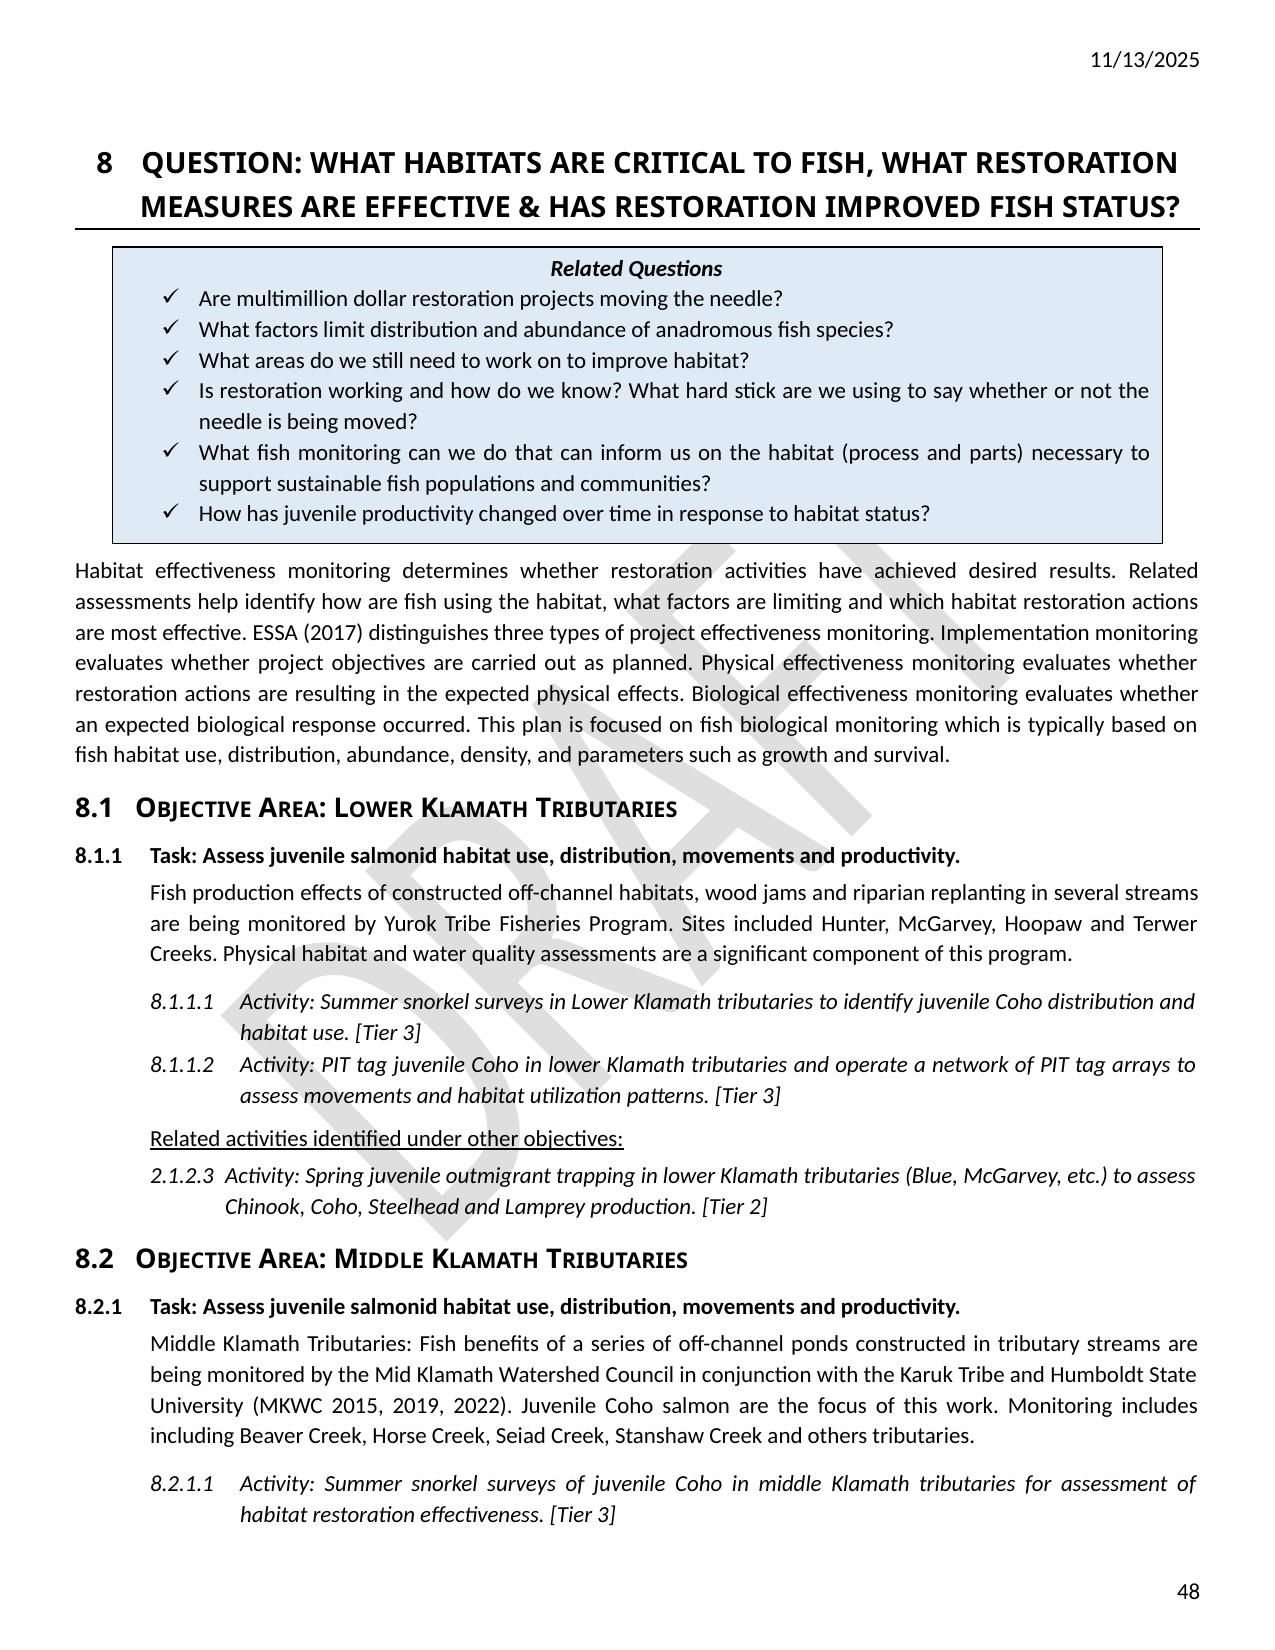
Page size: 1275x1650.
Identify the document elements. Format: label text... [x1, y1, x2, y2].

subtitle Task: Assess juvenile salmonid habitat use, distribution, movements and productivity. [75, 841, 1200, 869]
subtitle Objective Area: Lower Klamath Tributaries [75, 788, 1200, 825]
subtitle Related activities identified under other objectives: [75, 1124, 1200, 1152]
subtitle Activity: PIT tag juvenile Coho in lower Klamath tributaries and operate a network of PIT tag arrays to assess movements and habitat utilization patterns. [Tier 3] [150, 1050, 1200, 1109]
text Habitat effectiveness monitoring determines whether restoration activities have achieved desired results. Related assessments help identify how are fish using the habitat, what factors are limiting and which habitat restoration actions are most effective. ESSA (2017) distinguishes three types of project effectiveness monitoring. Implementation monitoring evaluates whether project objectives are carried out as planned. Physical effectiveness monitoring evaluates whether restoration actions are resulting in the expected physical effects. Biological effectiveness monitoring evaluates whether an expected biological response occurred. This plan is focused on fish biological monitoring which is typically based on fish habitat use, distribution, abundance, density, and parameters such as growth and survival. [75, 556, 1200, 769]
subtitle Question: what habitats are critical to fish, what restoration measures are effective & has restoration improved fish status? [75, 142, 1200, 228]
subtitle Activity: Summer snorkel surveys of juvenile Coho in middle Klamath tributaries for assessment of habitat restoration effectiveness. [Tier 3] [150, 1469, 1200, 1528]
text Middle Klamath Tributaries: Fish benefits of a series of off-channel ponds constructed in tributary streams are being monitored by the Mid Klamath Watershed Council in conjunction with the Karuk Tribe and Humboldt State University (MKWC 2015, 2019, 2022). Juvenile Coho salmon are the focus of this work. Monitoring includes including Beaver Creek, Horse Creek, Seiad Creek, Stanshaw Creek and others tributaries. [150, 1329, 1200, 1450]
text 2.1.2.3 Activity: Spring juvenile outmigrant trapping in lower Klamath tributaries (Blue, McGarvey, etc.) to assess Chinook, Coho, Steelhead and Lamprey production. [Tier 2] [150, 1161, 1200, 1220]
subtitle Activity: Summer snorkel surveys in Lower Klamath tributaries to identify juvenile Coho distribution and habitat use. [Tier 3] [150, 987, 1200, 1046]
subtitle Task: Assess juvenile salmonid habitat use, distribution, movements and productivity. [75, 1292, 1200, 1321]
table_header Related Questions Are multimillion dollar restoration projects moving the needle? What factors limit distribution and abundance of anadromous fish species? What areas do we still need to work on to improve habitat? Is restoration working and how do we know? What hard stick are we using to say whether or not the needle is being moved? What fish monitoring can we do that can inform us on the habitat (process and parts) necessary to support sustainable fish populations and communities? How has juvenile productivity changed over time in response to habitat status? [113, 248, 1162, 543]
subtitle Objective Area: Middle Klamath Tributaries [75, 1239, 1200, 1276]
text Fish production effects of constructed off-channel habitats, wood jams and riparian replanting in several streams are being monitored by Yurok Tribe Fisheries Program. Sites included Hunter, McGarvey, Hoopaw and Terwer Creeks. Physical habitat and water quality assessments are a significant component of this program. [150, 878, 1200, 967]
